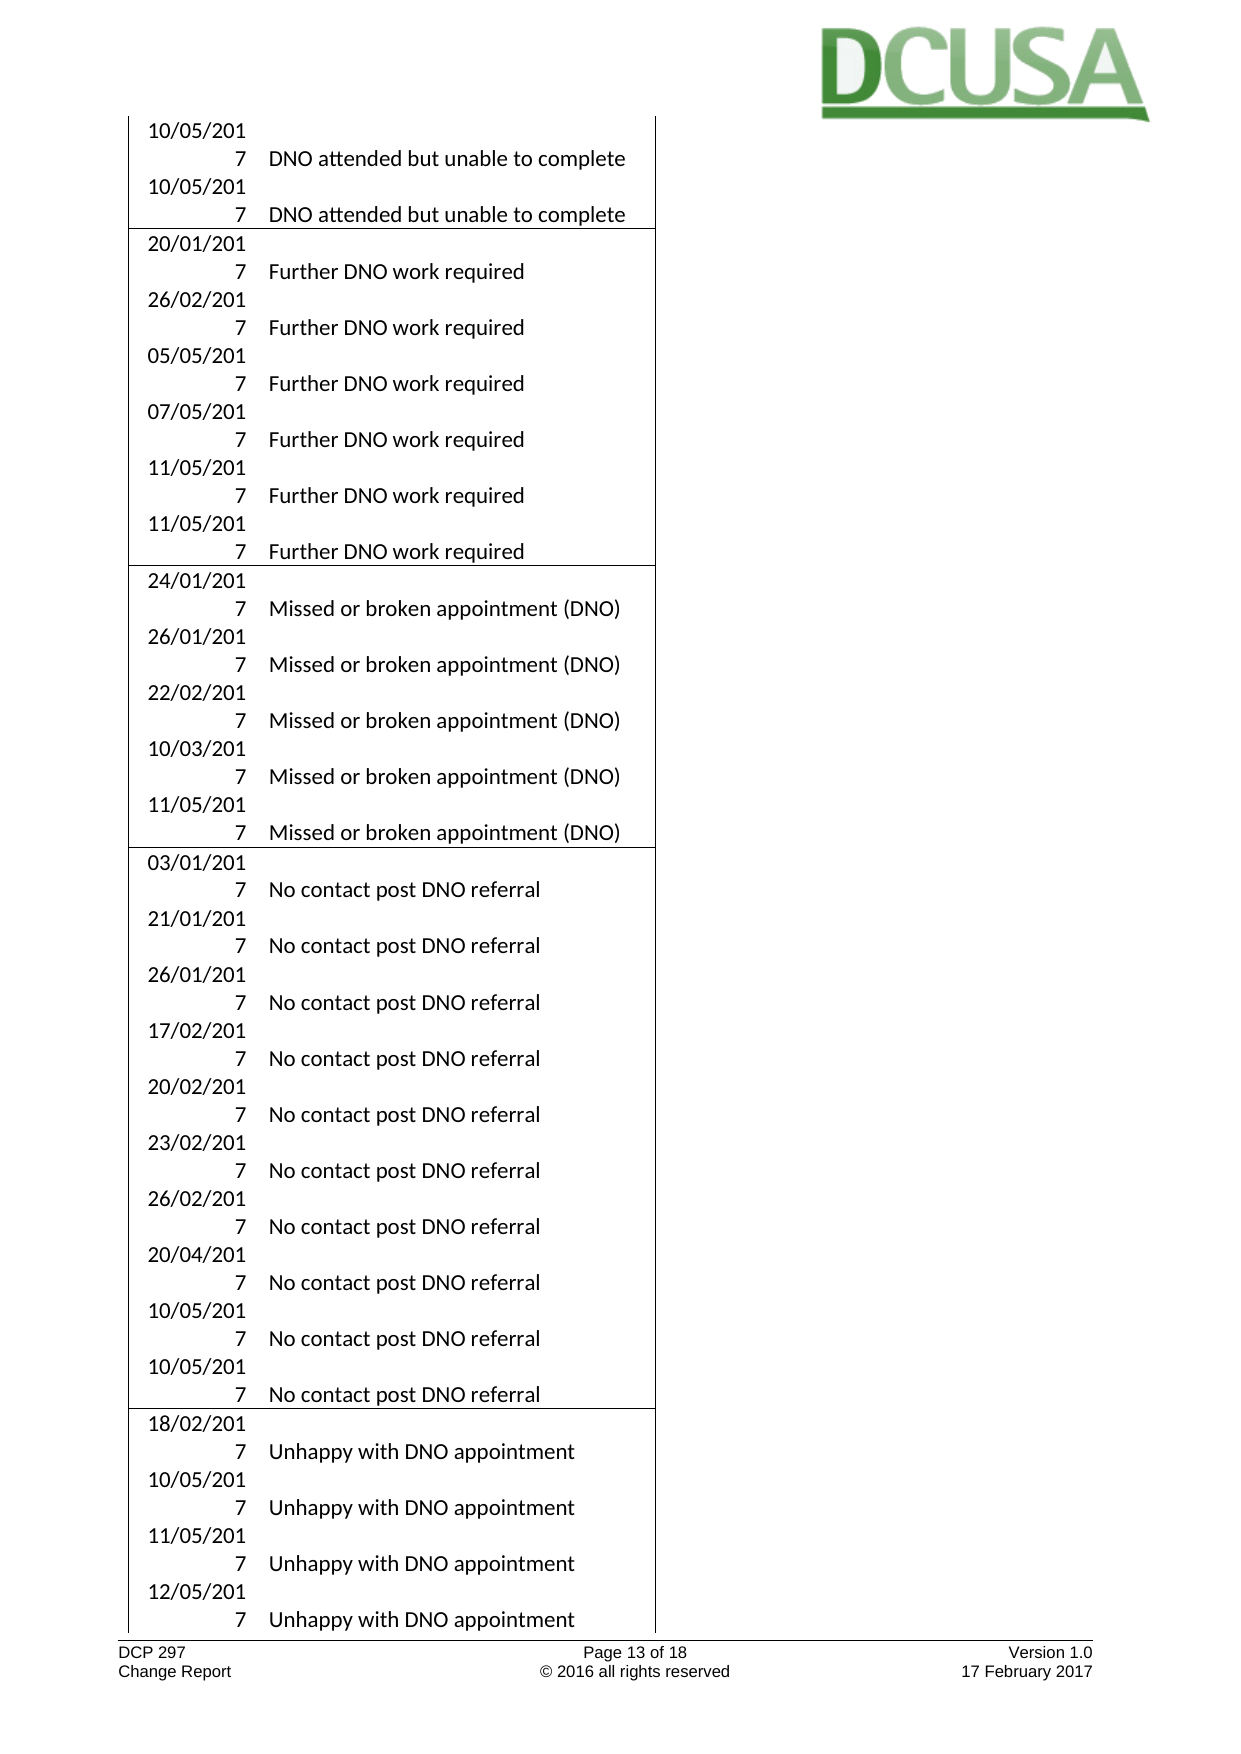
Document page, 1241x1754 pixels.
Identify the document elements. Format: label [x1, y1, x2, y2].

table_cell [258, 791, 655, 847]
table_cell [129, 1072, 257, 1128]
table_cell [129, 397, 257, 453]
table_cell [258, 1409, 655, 1465]
table_cell [258, 1465, 655, 1521]
table_cell [129, 341, 257, 397]
table_cell [129, 1184, 257, 1240]
table_cell [258, 1072, 655, 1128]
picture [793, 11, 1174, 141]
table_cell [129, 509, 257, 565]
table_cell [258, 1128, 655, 1184]
table_cell [129, 1128, 257, 1184]
table_cell [258, 172, 655, 228]
table_cell [129, 172, 257, 228]
table_cell [258, 1521, 655, 1577]
table_cell [129, 1016, 257, 1072]
table_cell [258, 1577, 655, 1633]
table_cell [258, 1352, 655, 1408]
table_cell [258, 1184, 655, 1240]
table_cell [129, 848, 257, 904]
table_cell [258, 960, 655, 1016]
table_cell [129, 1577, 257, 1633]
table_cell [258, 735, 655, 791]
table_cell [129, 1296, 257, 1352]
table_cell [258, 904, 655, 960]
table_cell [129, 566, 257, 622]
table_cell [129, 1352, 257, 1408]
table_cell [258, 1016, 655, 1072]
table_cell [258, 341, 655, 397]
table_cell [258, 116, 655, 172]
table_cell [258, 453, 655, 509]
table_cell [129, 229, 257, 285]
table_cell [258, 1240, 655, 1296]
table_cell [129, 960, 257, 1016]
table_cell [129, 1409, 257, 1465]
table_cell [129, 1521, 257, 1577]
table_cell [258, 848, 655, 904]
table_cell [258, 285, 655, 341]
table_cell [129, 285, 257, 341]
table_cell [129, 1465, 257, 1521]
table_cell [129, 904, 257, 960]
table_cell [258, 623, 655, 678]
table_cell [258, 566, 655, 622]
table_cell [258, 679, 655, 734]
table_cell [258, 397, 655, 453]
table_cell [258, 509, 655, 565]
table_cell [129, 453, 257, 509]
table_cell [129, 116, 257, 172]
table_cell [129, 791, 257, 847]
table_cell [129, 1240, 257, 1296]
table_cell [129, 679, 257, 734]
table_cell [129, 735, 257, 791]
table_cell [129, 623, 257, 678]
table_cell [258, 1296, 655, 1352]
table_cell [258, 229, 655, 285]
